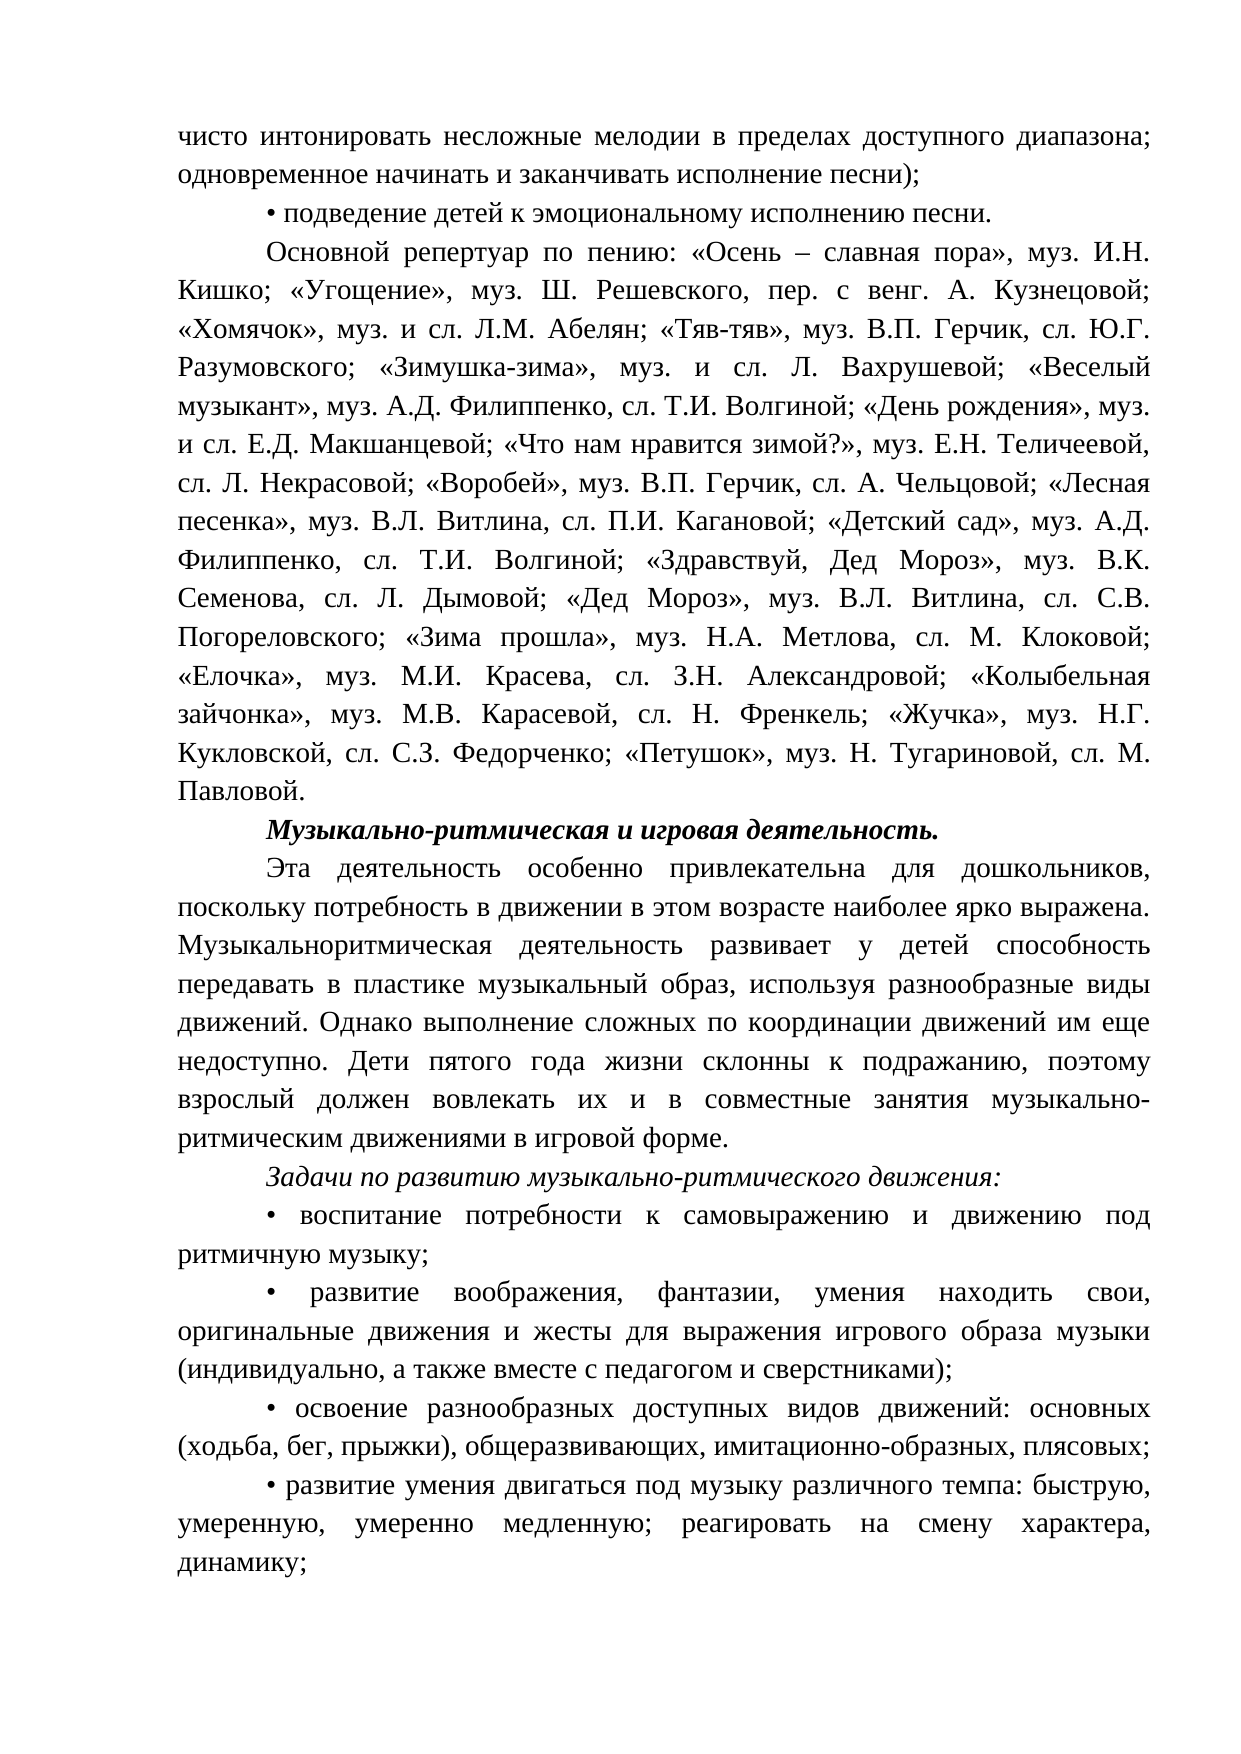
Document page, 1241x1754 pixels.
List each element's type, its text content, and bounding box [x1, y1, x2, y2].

text Основной репертуар по пению: «Осень – славная пора», муз. И.Н. Кишко; «Угощение», муз. Ш. Решевского, пер. с венг. А. Кузнецовой; «Хомячок», муз. и сл. Л.М. Абелян; «Тяв-тяв», муз. В.П. Герчик, сл. Ю.Г. Разумовского; «Зимушка-зима», муз. и сл. Л. Вахрушевой; «Веселый музыкант», муз. А.Д. Филиппенко, сл. Т.И. Волгиной; «День рождения», муз. и сл. Е.Д. Макшанцевой; «Что нам нравится зимой?», муз. Е.Н. Теличеевой, сл. Л. Некрасовой; «Воробей», муз. В.П. Герчик, сл. А. Чельцовой; «Лесная песенка», муз. В.Л. Витлина, сл. П.И. Кагановой; «Детский сад», муз. А.Д. Филиппенко, сл. Т.И. Волгиной; «Здравствуй, Дед Мороз», муз. В.К. Семенова, сл. Л. Дымовой; «Дед Мороз», муз. В.Л. Витлина, сл. С.В. Погореловского; «Зима прошла», муз. Н.А. Метлова, сл. М. Клоковой; «Елочка», муз. М.И. Красева, сл. З.Н. Александровой; «Колыбельная зайчонка», муз. М.В. Карасевой, сл. Н. Френкель; «Жучка», муз. Н.Г. Кукловской, сл. С.З. Федорченко; «Петушок», муз. Н. Тугариновой, сл. М. Павловой. [177, 234, 1152, 807]
text • воспитание потребности к самовыражению и движению под ритмичную музыку; [177, 1197, 1152, 1269]
text Задачи по развитию музыкально-ритмического движения: [177, 1159, 1152, 1192]
text • освоение разнообразных доступных видов движений: основных (ходьба, бег, прыжки), общеразвивающих, имитационно-образных, плясовых; [177, 1390, 1152, 1462]
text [177, 118, 1152, 190]
text Эта деятельность особенно привлекательна для дошкольников, поскольку потребность в движении в этом возрасте наиболее ярко выражена. Музыкальноритмическая деятельность развивает у детей способность передавать в пластике музыкальный образ, используя разнообразные виды движений. Однако выполнение сложных по координации движений им еще недоступно. Дети пятого года жизни склонны к подражанию, поэтому взрослый должен вовлекать их и в совместные занятия музыкально-ритмическим движениями в игровой форме. [177, 850, 1152, 1154]
text • развитие умения двигаться под музыку различного темпа: быструю, умеренную, умеренно медленную; реагировать на смену характера, динамику; [177, 1467, 1152, 1578]
text • развитие воображения, фантазии, умения находить свои, оригинальные движения и жесты для выражения игрового образа музыки (индивидуально, а также вместе с педагогом и сверстниками); [177, 1274, 1152, 1385]
text • подведение детей к эмоциональному исполнению песни. [177, 195, 1152, 229]
text Музыкально-ритмическая и игровая деятельность. [177, 812, 1152, 845]
